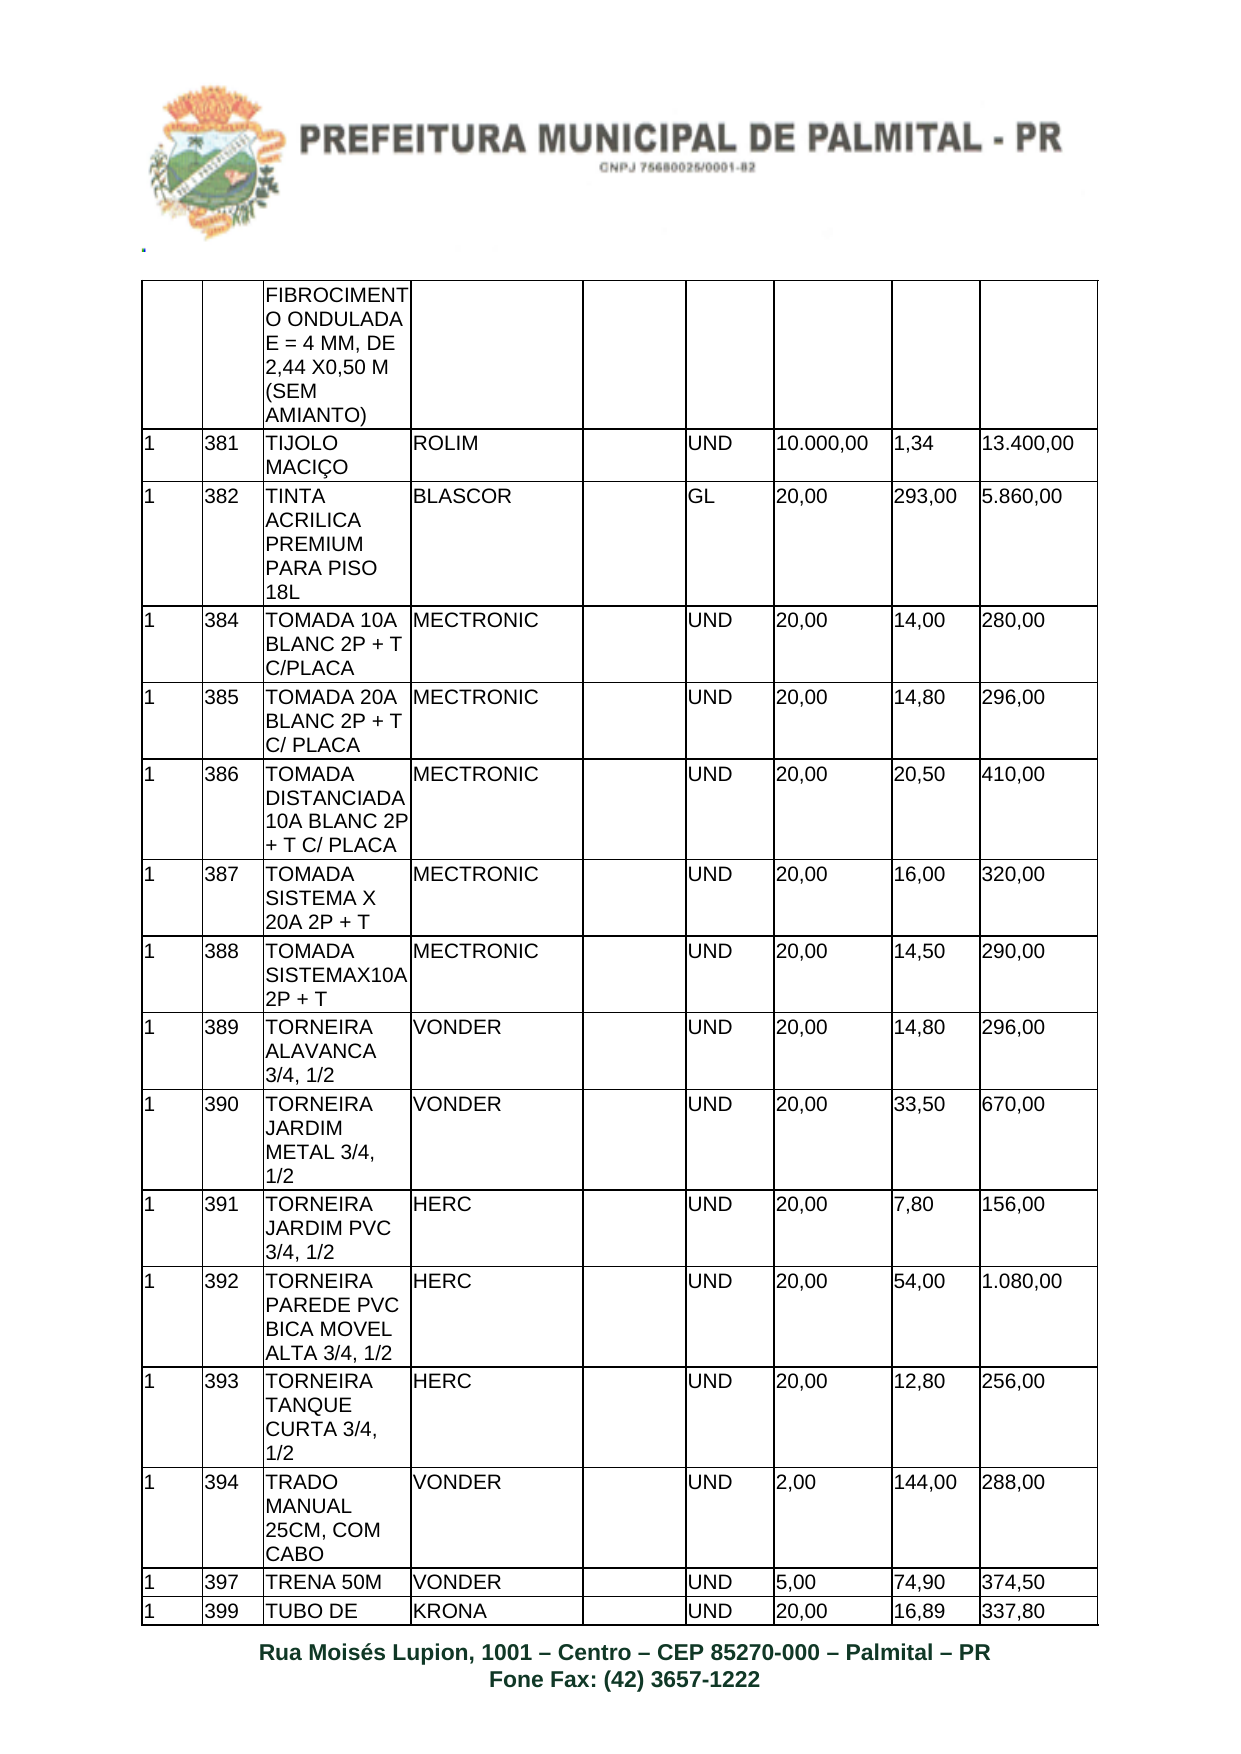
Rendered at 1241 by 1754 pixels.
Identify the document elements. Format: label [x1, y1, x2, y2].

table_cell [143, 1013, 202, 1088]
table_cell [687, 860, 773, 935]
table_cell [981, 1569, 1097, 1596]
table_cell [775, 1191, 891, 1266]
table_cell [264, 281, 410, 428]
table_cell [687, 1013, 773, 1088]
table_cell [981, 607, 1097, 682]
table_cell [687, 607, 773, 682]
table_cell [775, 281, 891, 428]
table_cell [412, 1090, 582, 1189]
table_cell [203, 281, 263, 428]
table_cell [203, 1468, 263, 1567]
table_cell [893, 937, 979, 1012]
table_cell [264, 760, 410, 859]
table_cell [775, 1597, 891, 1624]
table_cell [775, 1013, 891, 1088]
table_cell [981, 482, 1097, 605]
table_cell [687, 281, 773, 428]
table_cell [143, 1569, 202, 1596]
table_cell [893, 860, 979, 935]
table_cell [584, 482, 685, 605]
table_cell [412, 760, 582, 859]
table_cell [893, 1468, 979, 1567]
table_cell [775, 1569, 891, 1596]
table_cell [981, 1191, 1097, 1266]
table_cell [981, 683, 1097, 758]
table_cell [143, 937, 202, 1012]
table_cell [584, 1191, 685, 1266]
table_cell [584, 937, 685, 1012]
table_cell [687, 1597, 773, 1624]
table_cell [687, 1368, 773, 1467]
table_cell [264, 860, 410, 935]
picture [141, 75, 1088, 252]
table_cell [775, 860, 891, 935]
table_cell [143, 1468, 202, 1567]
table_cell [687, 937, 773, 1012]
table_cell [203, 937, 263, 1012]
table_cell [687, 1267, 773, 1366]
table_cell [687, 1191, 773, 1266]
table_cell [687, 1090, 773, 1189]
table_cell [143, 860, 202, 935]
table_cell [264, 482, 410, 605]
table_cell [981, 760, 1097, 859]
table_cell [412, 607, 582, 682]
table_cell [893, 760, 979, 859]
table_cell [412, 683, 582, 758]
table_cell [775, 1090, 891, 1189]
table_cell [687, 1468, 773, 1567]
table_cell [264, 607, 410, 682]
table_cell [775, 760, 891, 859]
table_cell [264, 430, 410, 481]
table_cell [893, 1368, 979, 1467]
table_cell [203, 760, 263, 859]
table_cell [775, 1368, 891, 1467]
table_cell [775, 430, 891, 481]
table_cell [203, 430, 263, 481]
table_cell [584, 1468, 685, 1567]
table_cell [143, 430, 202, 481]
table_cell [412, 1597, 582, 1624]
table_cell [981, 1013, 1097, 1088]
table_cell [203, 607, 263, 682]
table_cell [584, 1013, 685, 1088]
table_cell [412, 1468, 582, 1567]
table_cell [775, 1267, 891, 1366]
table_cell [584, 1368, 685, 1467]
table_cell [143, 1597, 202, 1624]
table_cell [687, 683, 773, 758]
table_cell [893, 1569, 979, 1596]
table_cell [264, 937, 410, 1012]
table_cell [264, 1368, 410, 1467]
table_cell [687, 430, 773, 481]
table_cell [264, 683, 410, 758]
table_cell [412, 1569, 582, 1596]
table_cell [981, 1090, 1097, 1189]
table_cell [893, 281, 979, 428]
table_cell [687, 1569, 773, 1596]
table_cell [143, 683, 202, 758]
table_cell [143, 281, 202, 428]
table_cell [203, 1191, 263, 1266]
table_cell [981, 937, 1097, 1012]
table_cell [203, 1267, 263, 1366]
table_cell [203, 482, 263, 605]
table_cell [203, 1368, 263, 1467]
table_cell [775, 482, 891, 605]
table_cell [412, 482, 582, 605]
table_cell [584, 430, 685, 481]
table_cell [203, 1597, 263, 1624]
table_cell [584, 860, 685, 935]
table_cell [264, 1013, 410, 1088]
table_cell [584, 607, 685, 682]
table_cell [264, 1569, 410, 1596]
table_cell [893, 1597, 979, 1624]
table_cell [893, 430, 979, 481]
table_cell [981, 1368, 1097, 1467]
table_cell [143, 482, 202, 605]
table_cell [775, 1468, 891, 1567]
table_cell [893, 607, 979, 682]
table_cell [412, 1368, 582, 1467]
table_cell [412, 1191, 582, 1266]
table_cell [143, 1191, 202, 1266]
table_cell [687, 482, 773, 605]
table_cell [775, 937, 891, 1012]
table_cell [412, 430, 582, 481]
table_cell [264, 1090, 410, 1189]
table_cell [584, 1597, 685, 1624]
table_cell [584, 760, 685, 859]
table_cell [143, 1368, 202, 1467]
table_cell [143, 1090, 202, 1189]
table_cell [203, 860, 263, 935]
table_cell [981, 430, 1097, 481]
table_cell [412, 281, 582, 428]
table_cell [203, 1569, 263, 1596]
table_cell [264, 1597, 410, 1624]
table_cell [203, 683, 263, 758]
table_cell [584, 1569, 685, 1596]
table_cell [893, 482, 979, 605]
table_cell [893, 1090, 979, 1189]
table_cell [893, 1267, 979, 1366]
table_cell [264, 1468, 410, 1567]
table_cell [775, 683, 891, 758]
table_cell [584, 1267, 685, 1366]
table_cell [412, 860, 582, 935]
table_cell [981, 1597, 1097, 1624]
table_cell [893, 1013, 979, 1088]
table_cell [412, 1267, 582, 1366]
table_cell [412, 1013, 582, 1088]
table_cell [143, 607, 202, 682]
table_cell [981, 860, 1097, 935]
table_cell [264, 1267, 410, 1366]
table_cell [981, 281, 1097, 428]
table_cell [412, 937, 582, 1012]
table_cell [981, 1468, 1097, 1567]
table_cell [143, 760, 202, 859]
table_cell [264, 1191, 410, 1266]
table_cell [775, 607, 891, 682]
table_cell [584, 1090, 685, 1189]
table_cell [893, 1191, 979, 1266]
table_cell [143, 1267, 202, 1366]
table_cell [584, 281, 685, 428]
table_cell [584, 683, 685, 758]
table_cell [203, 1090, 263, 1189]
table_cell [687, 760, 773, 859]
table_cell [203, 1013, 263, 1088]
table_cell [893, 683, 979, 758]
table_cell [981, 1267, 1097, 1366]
